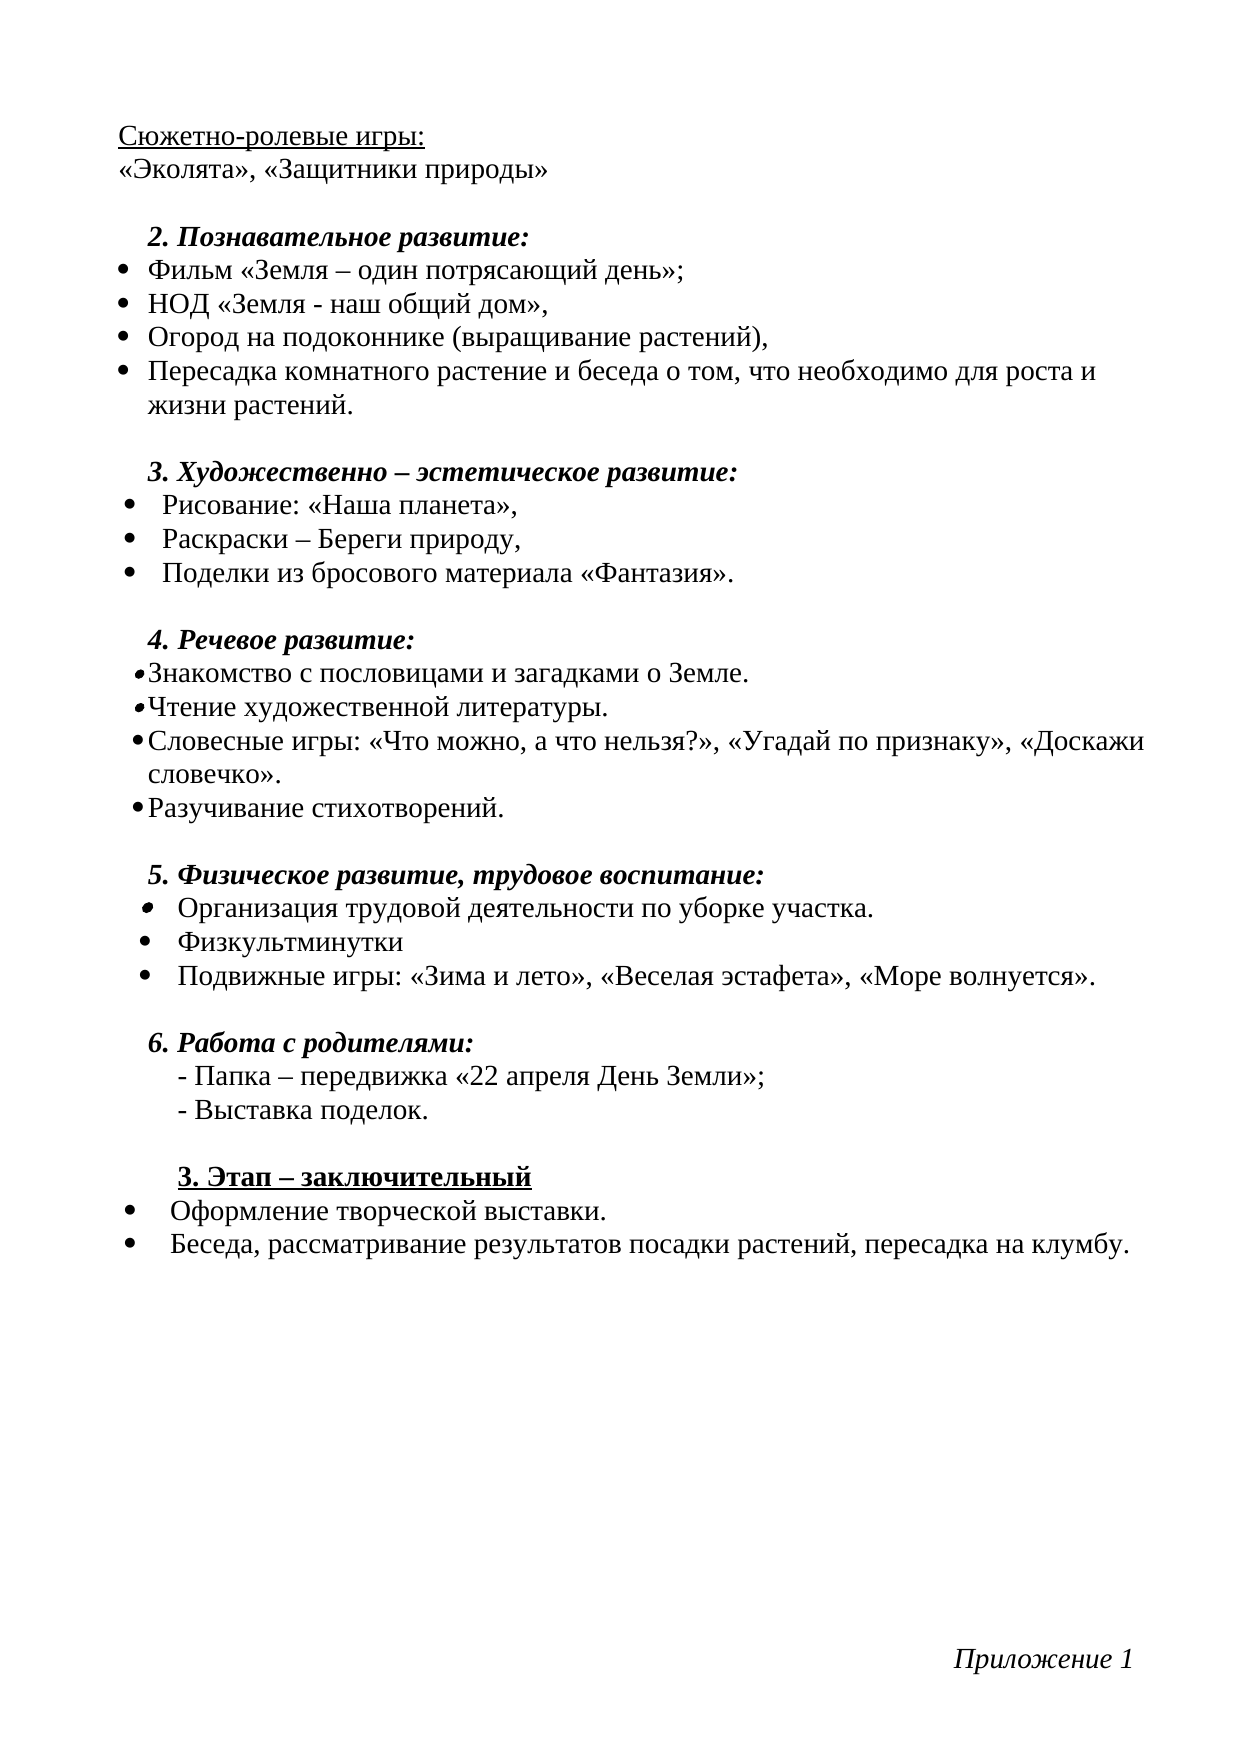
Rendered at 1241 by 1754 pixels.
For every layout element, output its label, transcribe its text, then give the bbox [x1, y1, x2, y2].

list Разучивание стихотворений. [133, 790, 1152, 823]
list Рисование: «Наша планета», [124, 487, 1152, 521]
text Приложение 1 [177, 1641, 1137, 1674]
text - Папка – передвижка «22 апреля День Земли»; [177, 1058, 1152, 1092]
list Знакомство с пословицами и загадками о Земле. [133, 656, 1152, 689]
text Сюжетно-ролевые игры: [118, 118, 1152, 152]
text 2. Познавательное развитие: [148, 219, 1152, 252]
text 6. Работа с родителями: [148, 1025, 1152, 1058]
list Речевое развитие: [148, 622, 1152, 656]
list Фильм «Земля – один потрясающий день»; [118, 252, 1152, 286]
list Физкультминутки [140, 924, 1152, 958]
list НОД «Земля - наш общий дом», [118, 286, 1152, 319]
list Беседа, рассматривание результатов посадки растений, пересадка на клумбу. [125, 1226, 1152, 1260]
text «Эколята», «Защитники природы» [118, 152, 1152, 185]
list Словесные игры: «Что можно, а что нельзя?», «Угадай по признаку», «Доскажи словечко». [133, 723, 1152, 790]
list Организация трудовой деятельности по уборке участка. [140, 891, 1152, 924]
list Поделки из бросового материала «Фантазия». [124, 555, 1152, 588]
list Огород на подоконнике (выращивание растений), [118, 319, 1152, 353]
list Раскраски – Береги природу, [124, 521, 1152, 555]
text 3. Этап – заключительный [177, 1159, 1152, 1193]
list Подвижные игры: «Зима и лето», «Веселая эстафета», «Море волнуется». [140, 958, 1152, 991]
list Оформление творческой выставки. [125, 1193, 1152, 1226]
text 3. Художественно – эстетическое развитие: [148, 454, 1152, 487]
text - Выставка поделок. [177, 1092, 1152, 1126]
list Чтение художественной литературы. [133, 689, 1152, 723]
list Физическое развитие, трудовое воспитание: [148, 857, 1152, 891]
list Пересадка комнатного растение и беседа о том, что необходимо для роста и жизни растений. [118, 353, 1152, 420]
